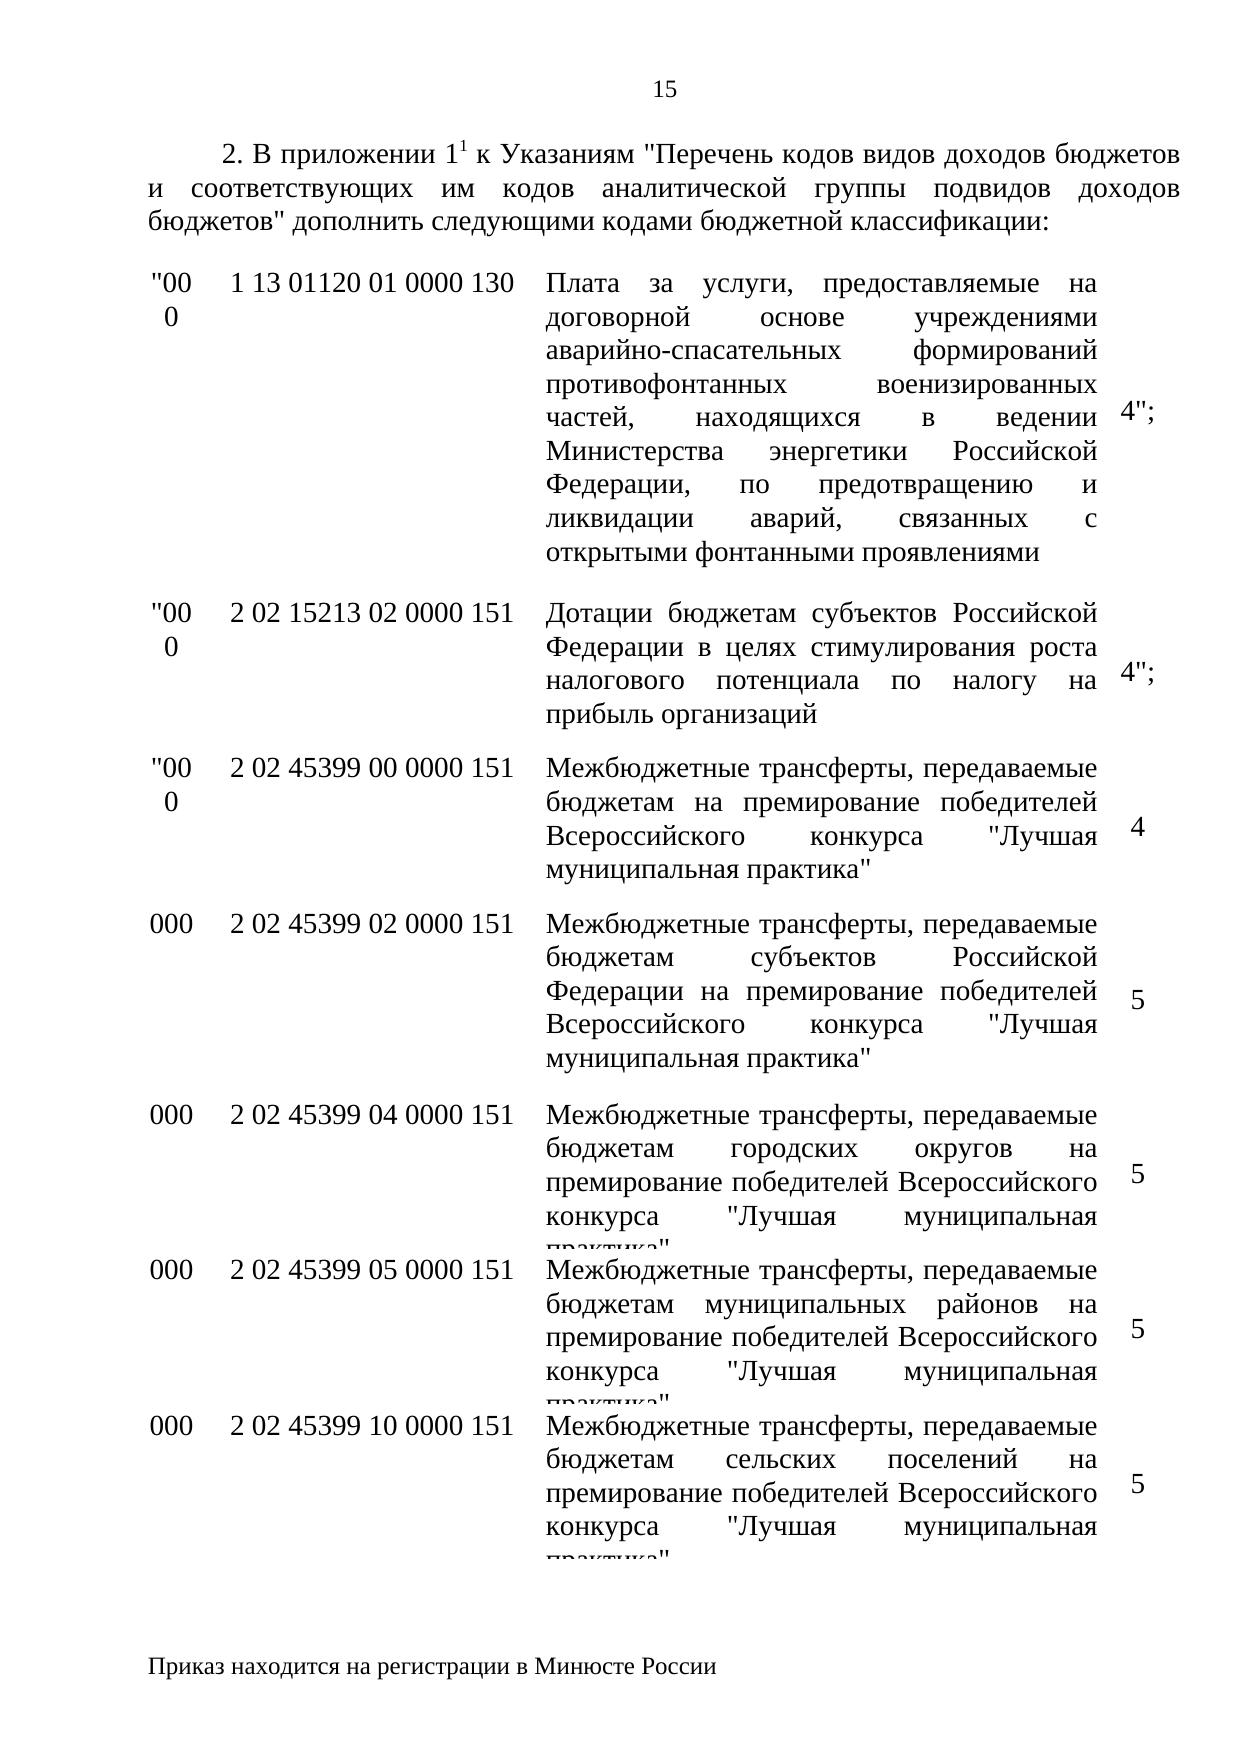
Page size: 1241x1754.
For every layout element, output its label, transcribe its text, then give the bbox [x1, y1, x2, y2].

table_cell 2 02 15213 02 0000 151 [209, 591, 534, 746]
table_cell 2 02 45399 10 0000 151 [209, 1404, 534, 1559]
table_header 4"; [1109, 261, 1166, 591]
table_cell 4 [1109, 746, 1166, 902]
table_cell Межбюджетные трансферты, передаваемые бюджетам на премирование победителей Всероссийского конкурса "Лучшая муниципальная практика" [534, 746, 1109, 902]
table_cell 5 [1109, 902, 1166, 1093]
table_header 1 13 01120 01 0000 130 [209, 261, 534, 591]
table_cell "000 [133, 746, 209, 902]
table_cell 000 [133, 902, 209, 1093]
table_cell "000 [133, 591, 209, 746]
table_cell Дотации бюджетам субъектов Российской Федерации в целях стимулирования роста налогового потенциала по налогу на прибыль организаций [534, 591, 1109, 746]
table_cell 2 02 45399 00 0000 151 [209, 746, 534, 902]
table_cell 000 [133, 1248, 209, 1403]
table_cell Межбюджетные трансферты, передаваемые бюджетам муниципальных районов на премирование победителей Всероссийского конкурса "Лучшая муниципальная практика" [534, 1248, 1109, 1403]
text 2. В приложении 11 к Указаниям "Перечень кодов видов доходов бюджетов и соответствующих им кодов аналитической группы подвидов доходов бюджетов" дополнить следующими кодами бюджетной классификации: [148, 136, 1181, 237]
table_cell 5 [1109, 1404, 1166, 1559]
table_header "000 [133, 261, 209, 591]
table_cell 5 [1109, 1093, 1166, 1248]
table_cell 2 02 45399 04 0000 151 [209, 1093, 534, 1248]
table_cell Межбюджетные трансферты, передаваемые бюджетам субъектов Российской Федерации на премирование победителей Всероссийского конкурса "Лучшая муниципальная практика" [534, 902, 1109, 1093]
table_cell 5 [1109, 1248, 1166, 1403]
table_cell 4"; [1109, 591, 1166, 746]
table_cell 000 [133, 1093, 209, 1248]
table_header Плата за услуги, предоставляемые на договорной основе учреждениями аварийно-спасательных формирований противофонтанных военизированных частей, находящихся в ведении Министерства энергетики Российской Федерации, по предотвращению и ликвидации аварий, связанных с открытыми фонтанными проявлениями [534, 261, 1109, 591]
table_cell 2 02 45399 02 0000 151 [209, 902, 534, 1093]
table_cell Межбюджетные трансферты, передаваемые бюджетам сельских поселений на премирование победителей Всероссийского конкурса "Лучшая муниципальная практика" [534, 1404, 1109, 1559]
table_cell 2 02 45399 05 0000 151 [209, 1248, 534, 1403]
table_cell Межбюджетные трансферты, передаваемые бюджетам городских округов на премирование победителей Всероссийского конкурса "Лучшая муниципальная практика" [534, 1093, 1109, 1248]
table_cell 000 [133, 1404, 209, 1559]
